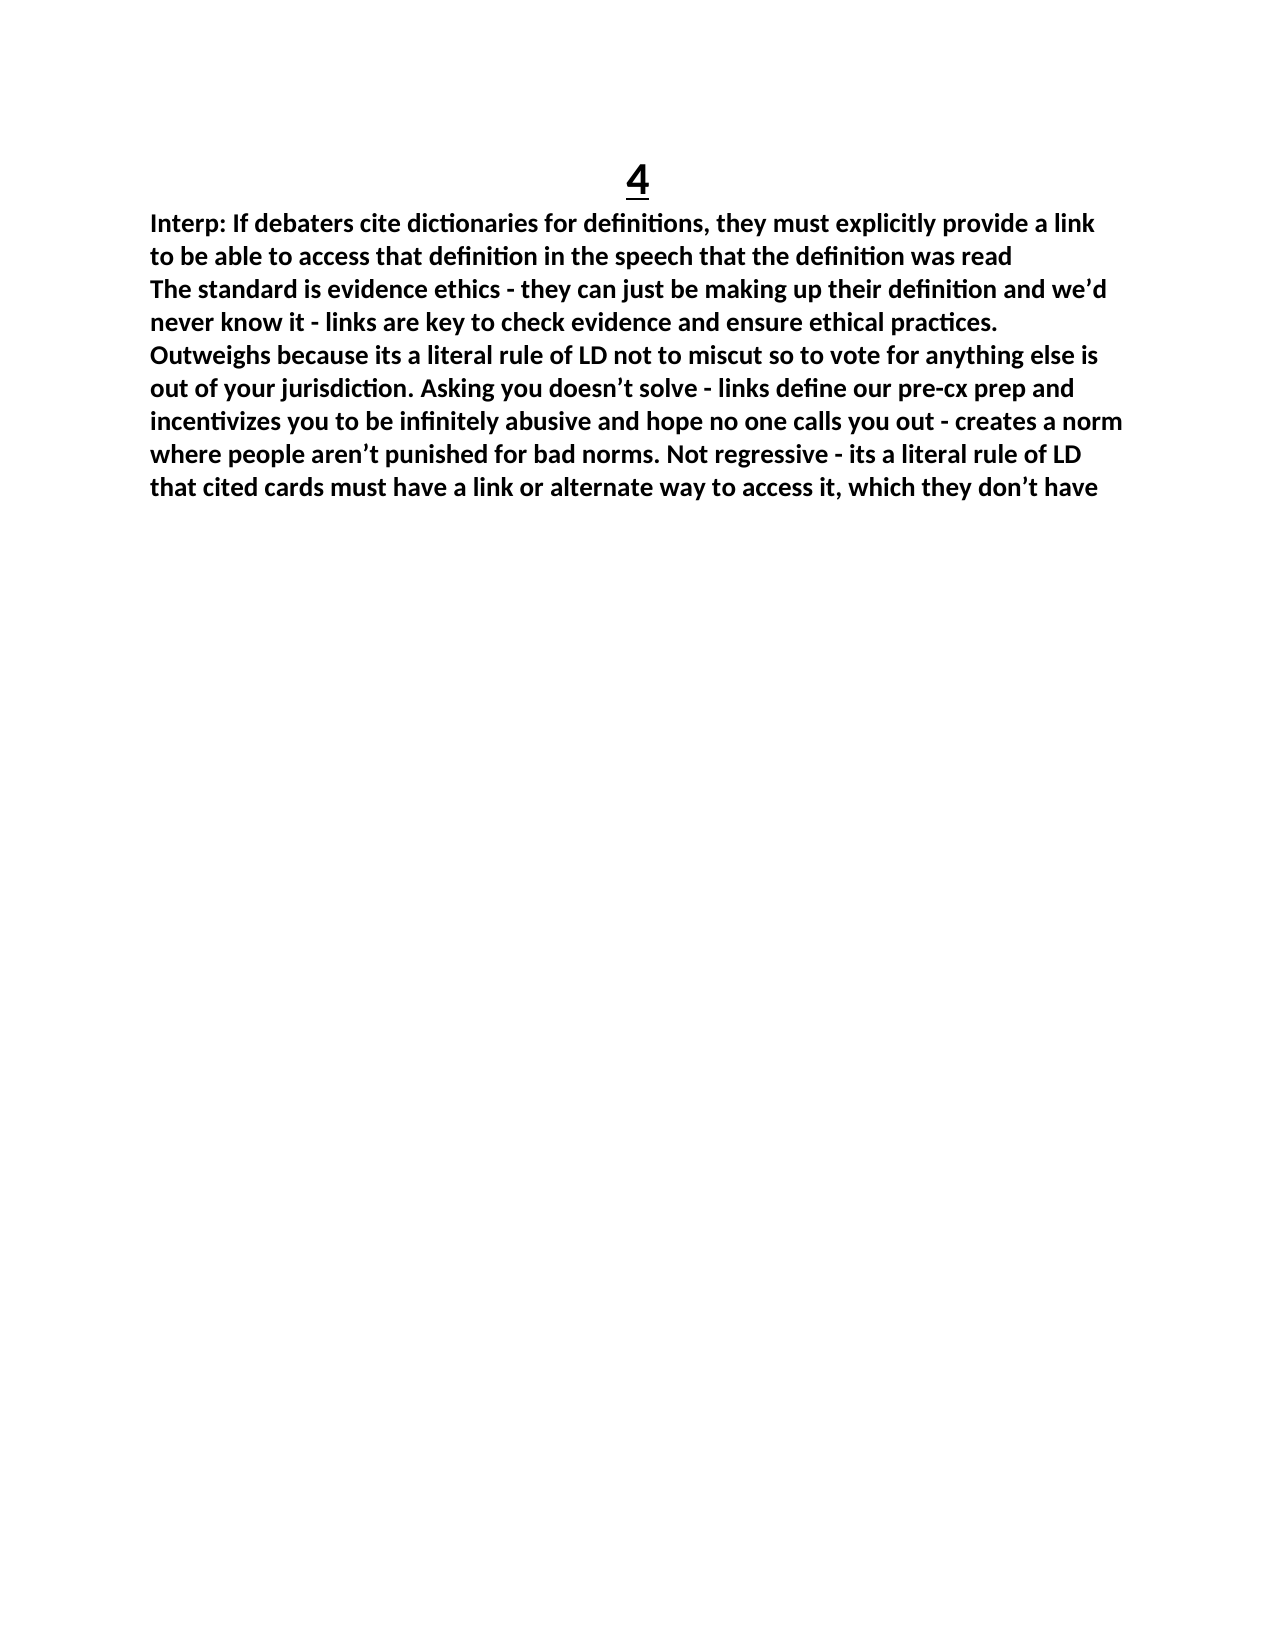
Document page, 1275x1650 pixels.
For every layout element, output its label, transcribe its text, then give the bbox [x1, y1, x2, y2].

subtitle 4 [150, 150, 1125, 206]
text Interp: If debaters cite dictionaries for definitions, they must explicitly provide a link to be able to access that definition in the speech that the definition was read [150, 206, 1125, 272]
text The standard is evidence ethics - they can just be making up their definition and we’d never know it - links are key to check evidence and ensure ethical practices. Outweighs because its a literal rule of LD not to miscut so to vote for anything else is out of your jurisdiction. Asking you doesn’t solve - links define our pre-cx prep and incentivizes you to be infinitely abusive and hope no one calls you out - creates a norm where people aren’t punished for bad norms. Not regressive - its a literal rule of LD that cited cards must have a link or alternate way to access it, which they don’t have [150, 272, 1125, 503]
